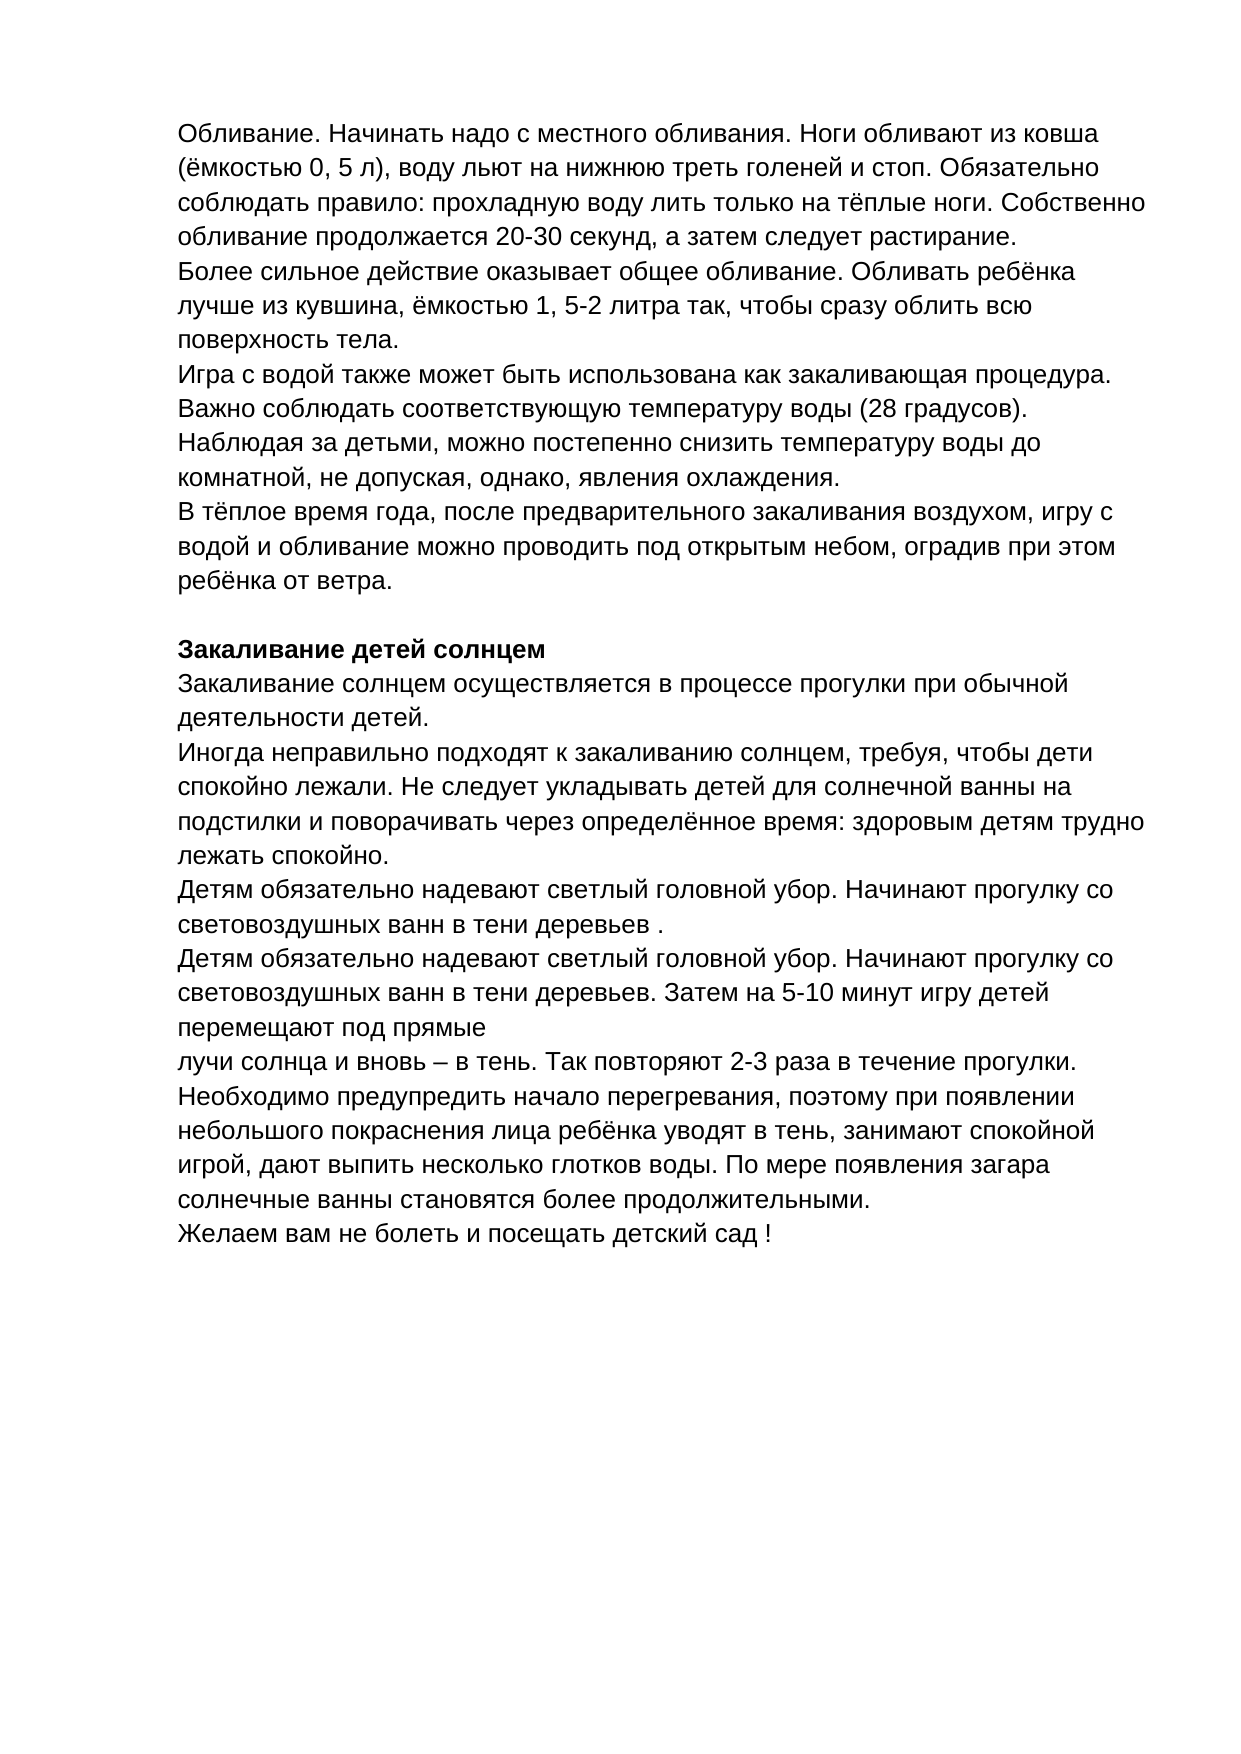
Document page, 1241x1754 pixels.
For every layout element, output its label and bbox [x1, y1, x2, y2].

text [177, 118, 1152, 1248]
